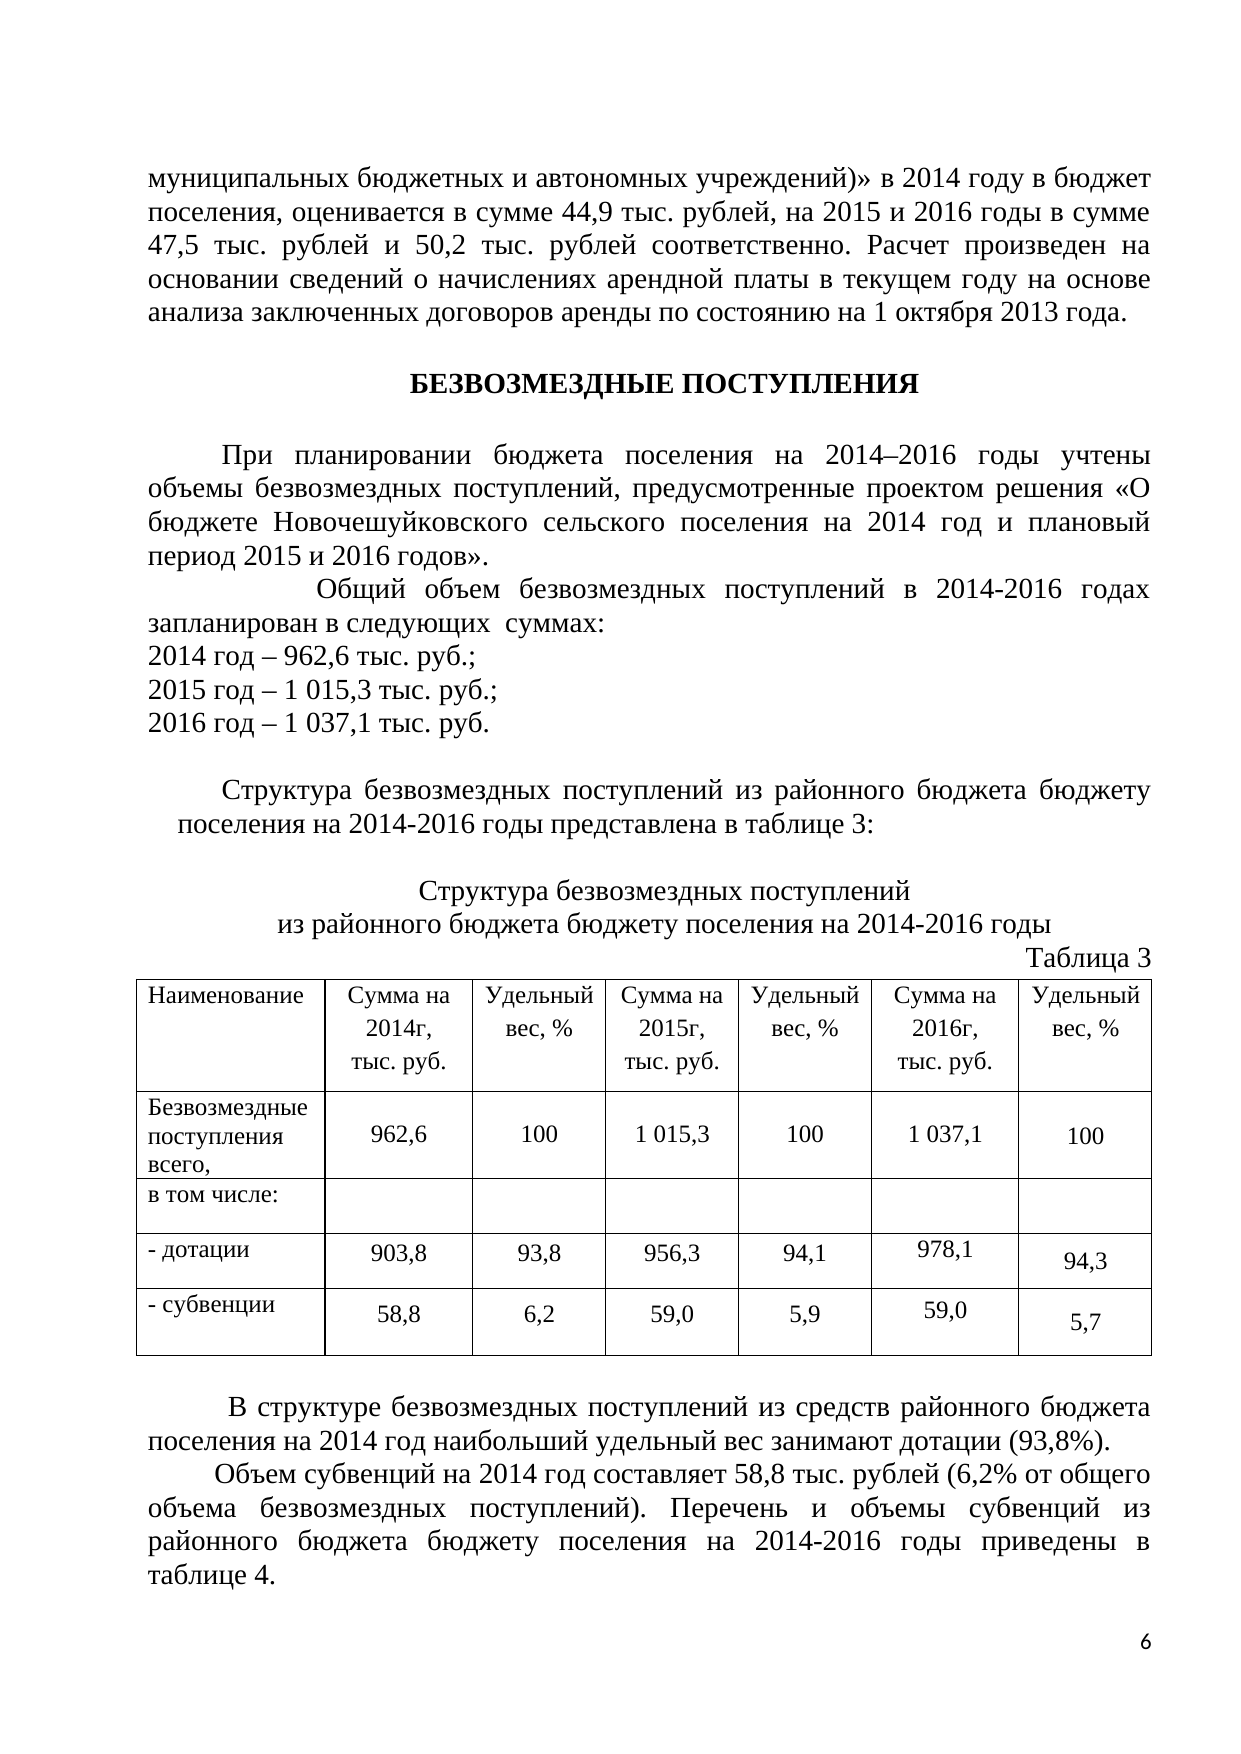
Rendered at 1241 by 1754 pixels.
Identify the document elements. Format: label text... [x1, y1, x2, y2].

text При планировании бюджета поселения на 2014–2016 годы учтены объемы безвозмездных поступлений, предусмотренные проектом решения «О бюджете Новочешуйковского сельского поселения на 2014 год и плановый период 2015 и 2016 годов». [148, 437, 1152, 571]
table_cell [872, 1179, 1018, 1233]
table_header Удельный вес, % [473, 980, 605, 1091]
table_cell [739, 1179, 871, 1233]
table_cell [1019, 1179, 1151, 1233]
table_cell Безвозмездные поступления всего, [137, 1092, 324, 1178]
table_cell 1 015,3 [606, 1092, 738, 1178]
table_cell 978,1 [872, 1234, 1018, 1288]
table_cell - дотации [137, 1234, 324, 1288]
table_cell [473, 1179, 605, 1233]
table_cell 94,3 [1019, 1234, 1151, 1288]
table_cell [606, 1179, 738, 1233]
table_cell 58,8 [326, 1289, 472, 1355]
text Объем субвенций на 2014 год составляет 58,8 тыс. рублей (6,2% от общего объема безвозмездных поступлений). Перечень и объемы субвенций из районного бюджета бюджету поселения на 2014-2016 годы приведены в таблице 4. [148, 1456, 1152, 1591]
table_cell 100 [1019, 1092, 1151, 1178]
table_cell 5,9 [739, 1289, 871, 1355]
text Таблица 3 [177, 940, 1152, 974]
table_cell 59,0 [606, 1289, 738, 1355]
table_cell [326, 1179, 472, 1233]
table_cell 903,8 [326, 1234, 472, 1288]
text Структура безвозмездных поступлений [177, 873, 1152, 907]
text Структура безвозмездных поступлений из районного бюджета бюджету поселения на 2014-2016 годы представлена в таблице 3: [177, 772, 1152, 873]
table_cell 100 [739, 1092, 871, 1178]
table_cell 956,3 [606, 1234, 738, 1288]
table_header Сумма на 2016г, тыс. руб. [872, 980, 1018, 1091]
text БЕЗВОЗМЕЗДНЫЕ ПОСТУПЛЕНИЯ [177, 366, 1152, 400]
table_header Сумма на 2014г, тыс. руб. [326, 980, 472, 1091]
table_header Удельный вес, % [1019, 980, 1151, 1091]
text 2015 год – 1 015,3 тыс. руб.; [148, 672, 1152, 705]
table_cell 94,1 [739, 1234, 871, 1288]
table_cell 962,6 [326, 1092, 472, 1178]
table_cell 93,8 [473, 1234, 605, 1288]
table_cell в том числе: [137, 1179, 324, 1233]
text Общий объем безвозмездных поступлений в 2014-2016 годах запланирован в следующих суммах: [148, 571, 1152, 638]
table_cell 5,7 [1019, 1289, 1151, 1355]
text из районного бюджета бюджету поселения на 2014-2016 годы [177, 907, 1152, 940]
table_cell 59,0 [872, 1289, 1018, 1355]
table_header Сумма на 2015г, тыс. руб. [606, 980, 738, 1091]
table_cell 1 037,1 [872, 1092, 1018, 1178]
text 2014 год – 962,6 тыс. руб.; [148, 638, 1152, 672]
table_cell 6,2 [473, 1289, 605, 1355]
text В структуре безвозмездных поступлений из средств районного бюджета поселения на 2014 год наибольший удельный вес занимают дотации (93,8%). [148, 1389, 1152, 1456]
table_cell 100 [473, 1092, 605, 1178]
table_header Удельный вес, % [739, 980, 871, 1091]
table_header Наименование [137, 980, 324, 1091]
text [148, 160, 1152, 328]
text 2016 год – 1 037,1 тыс. руб. [148, 705, 1152, 739]
table_cell - субвенции [137, 1289, 324, 1355]
